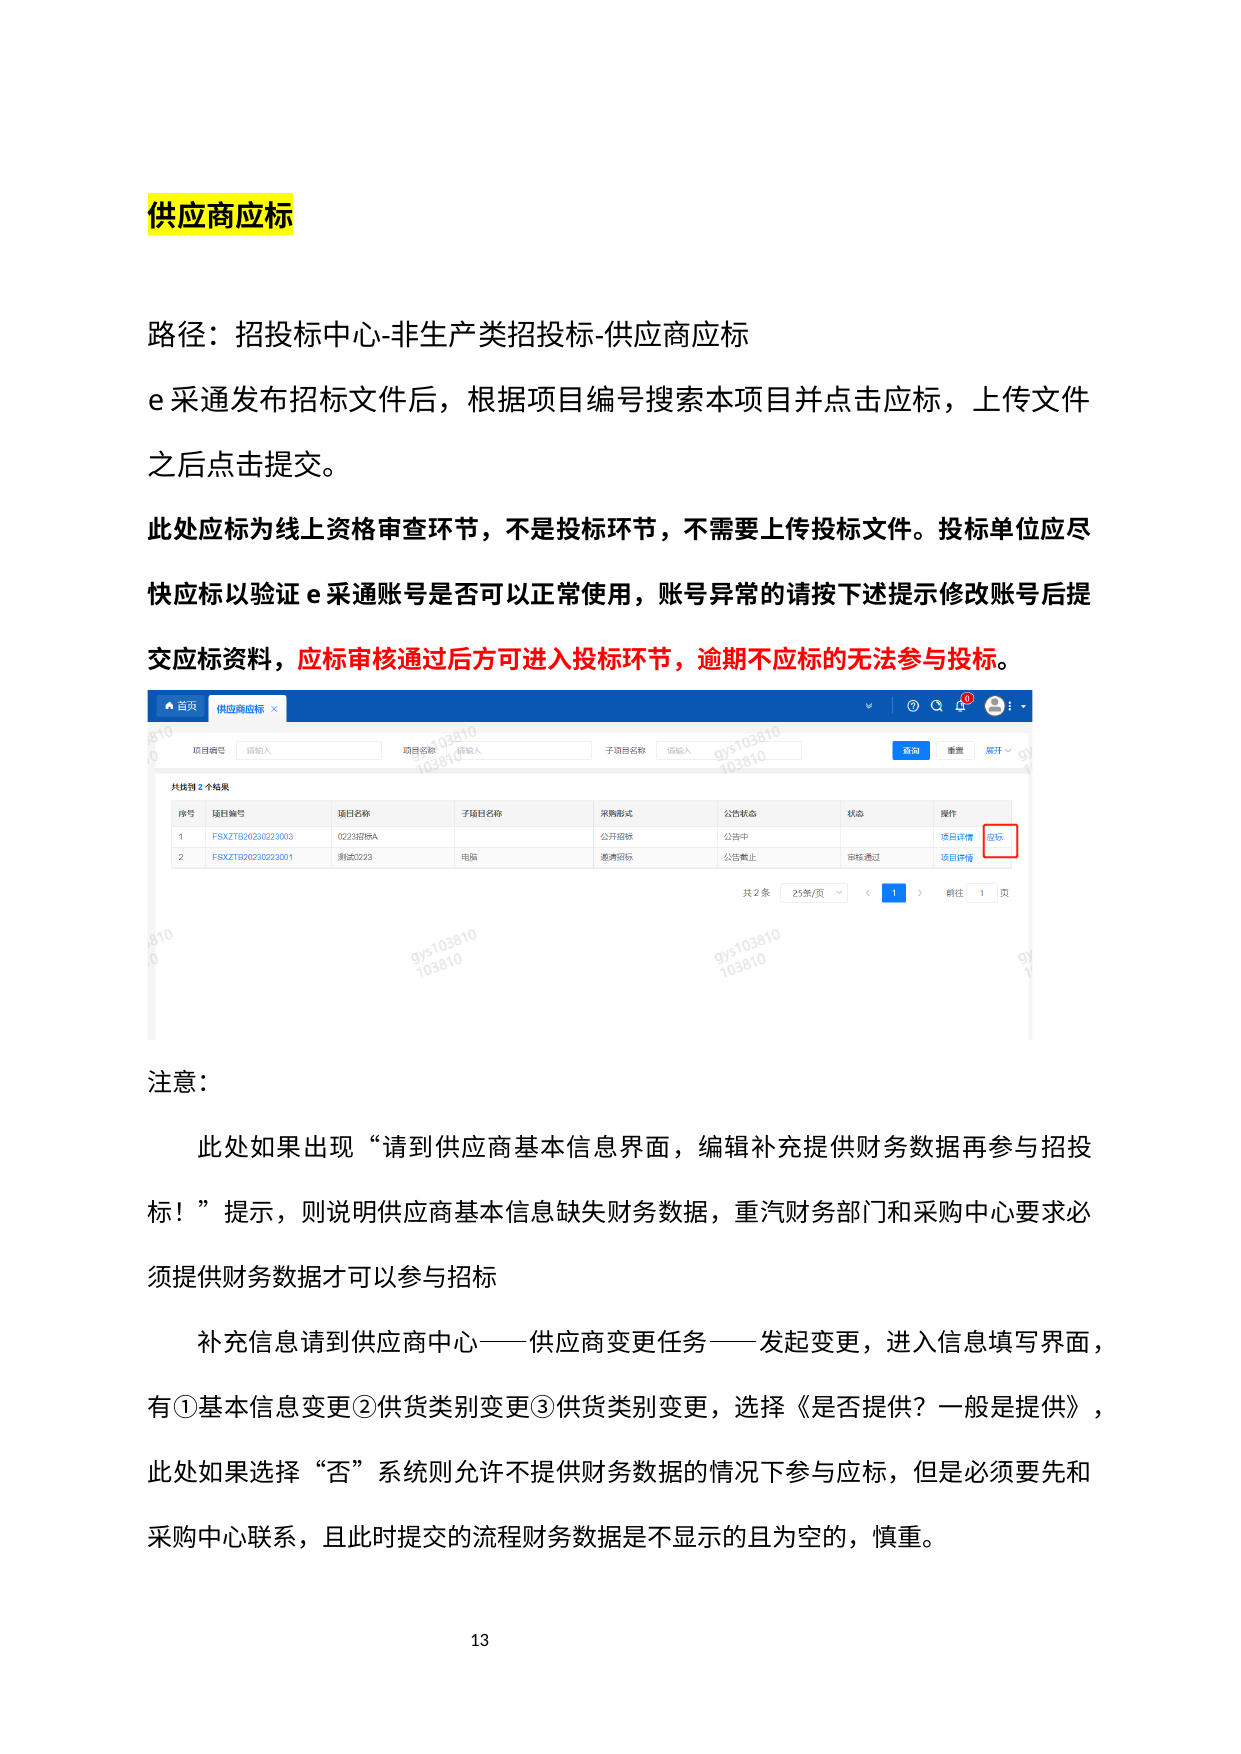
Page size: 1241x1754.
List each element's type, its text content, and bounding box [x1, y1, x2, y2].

text e采通发布招标文件后，根据项目编号搜索本项目并点击应标，上传文件之后点击提交。 [148, 365, 1092, 495]
text 此处如果出现“请到供应商基本信息界面，编辑补充提供财务数据再参与招投标！”提示，则说明供应商基本信息缺失财务数据，重汽财务部门和采购中心要求必须提供财务数据才可以参与招标 [148, 1113, 1092, 1308]
text 此处应标为线上资格审查环节，不是投标环节，不需要上传投标文件。投标单位应尽快应标以验证e采通账号是否可以正常使用，账号异常的请按下述提示修改账号后提交应标资料，应标审核通过后方可进入投标环节，逾期不应标的无法参与投标。 [148, 495, 1092, 690]
picture [147, 690, 1033, 1040]
text 补充信息请到供应商中心——供应商变更任务——发起变更，进入信息填写界面，有①基本信息变更②供货类别变更③供货类别变更，选择《是否提供？一般是提供》，此处如果选择“否”系统则允许不提供财务数据的情况下参与应标，但是必须要先和采购中心联系，且此时提交的流程财务数据是不显示的且为空的，慎重。 [148, 1308, 1092, 1568]
text 注意： [148, 1048, 1092, 1113]
text 路径：招投标中心-非生产类招投标-供应商应标 [148, 300, 1092, 365]
subtitle 供应商应标 [148, 182, 1092, 247]
